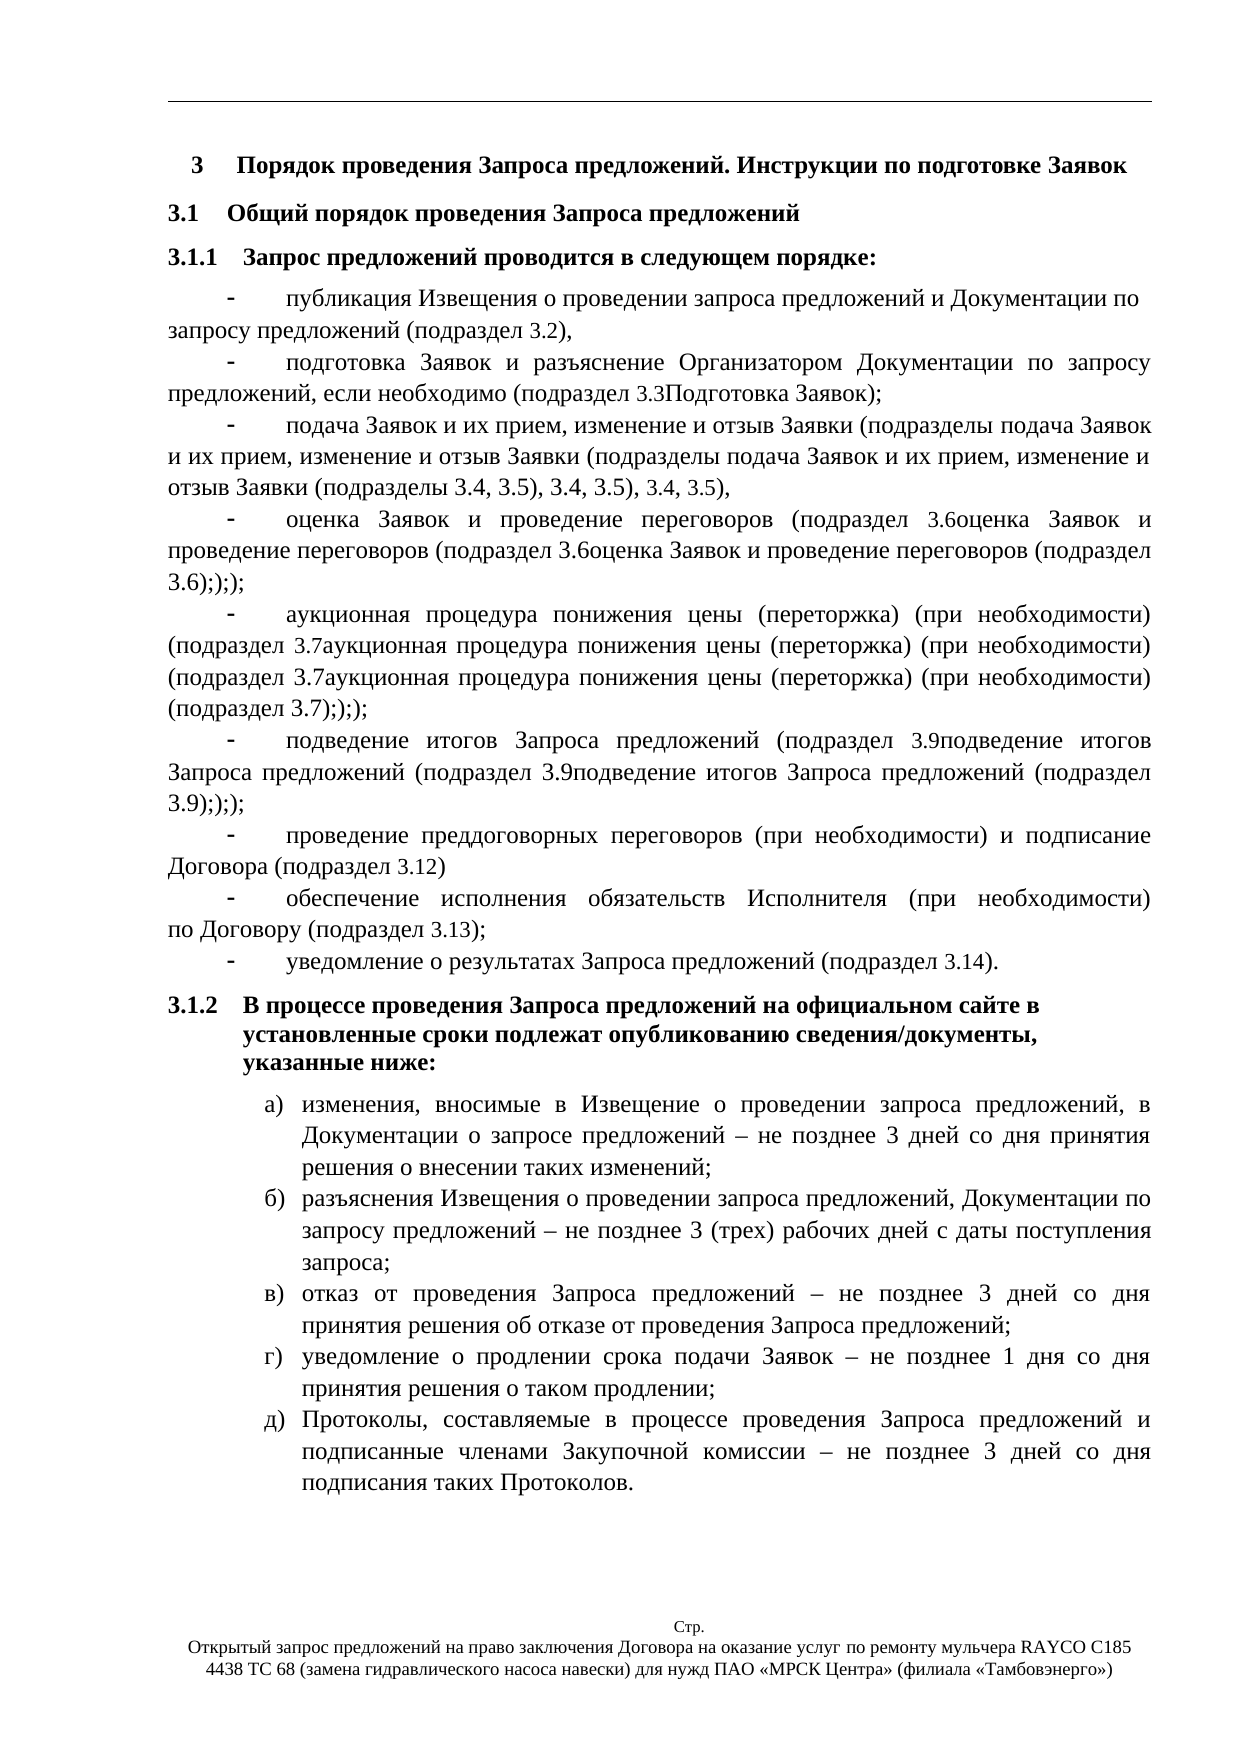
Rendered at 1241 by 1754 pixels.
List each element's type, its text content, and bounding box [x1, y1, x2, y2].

list проведение преддоговорных переговоров (при необходимости) и подписание Договора (подраздел 3.12) [168, 820, 1152, 880]
list оценка Заявок и проведение переговоров (подраздел 3.6); [168, 504, 1152, 596]
list обеспечение исполнения обязательств Исполнителя (при необходимости) по Договору (подраздел 3.13); [168, 883, 1152, 943]
list разъяснения Извещения о проведении запроса предложений, Документации по запросу предложений – не позднее 3 (трех) рабочих дней с даты поступления запроса; [264, 1183, 1152, 1275]
list Протоколы, составляемые в процессе проведения Запроса предложений и подписанные членами Закупочной комиссии – не позднее 3 дней со дня подписания таких Протоколов. [264, 1404, 1152, 1496]
subtitle Общий порядок проведения Запроса предложений [168, 198, 1152, 227]
list уведомление о продлении срока подачи Заявок – не позднее 1 дня со дня принятия решения о таком продлении; [264, 1341, 1152, 1402]
list публикация Извещения о проведении запроса предложений и Документации по запросу предложений (подраздел 3.2), [168, 283, 1152, 344]
list изменения, вносимые в Извещение о проведении запроса предложений, в Документации о запросе предложений – не позднее 3 дней со дня принятия решения о внесении таких изменений; [264, 1089, 1152, 1181]
subtitle В процессе проведения Запроса предложений на официальном сайте в установленные сроки подлежат опубликованию сведения/документы, указанные ниже: [168, 990, 1152, 1076]
list подготовка Заявок и разъяснение Организатором Документации по запросу предложений, если необходимо (подраздел 3.3); [168, 347, 1152, 407]
subtitle Запрос предложений проводится в следующем порядке: [168, 242, 1152, 271]
list отказ от проведения Запроса предложений – не позднее 3 дней со дня принятия решения об отказе от проведения Запроса предложений; [264, 1278, 1152, 1338]
list уведомление о результатах Запроса предложений (подраздел 3.14). [168, 946, 1152, 975]
list аукционная процедура понижения цены (переторжка) (при необходимости) (подраздел 3.7); [168, 599, 1152, 722]
list подведение итогов Запроса предложений (подраздел 3.9); [168, 725, 1152, 817]
list подача Заявок и их прием, изменение и отзыв Заявки (подразделы 3.4, 3.5), [168, 410, 1152, 501]
subtitle Порядок проведения Запроса предложений. Инструкции по подготовке Заявок [166, 150, 1152, 179]
